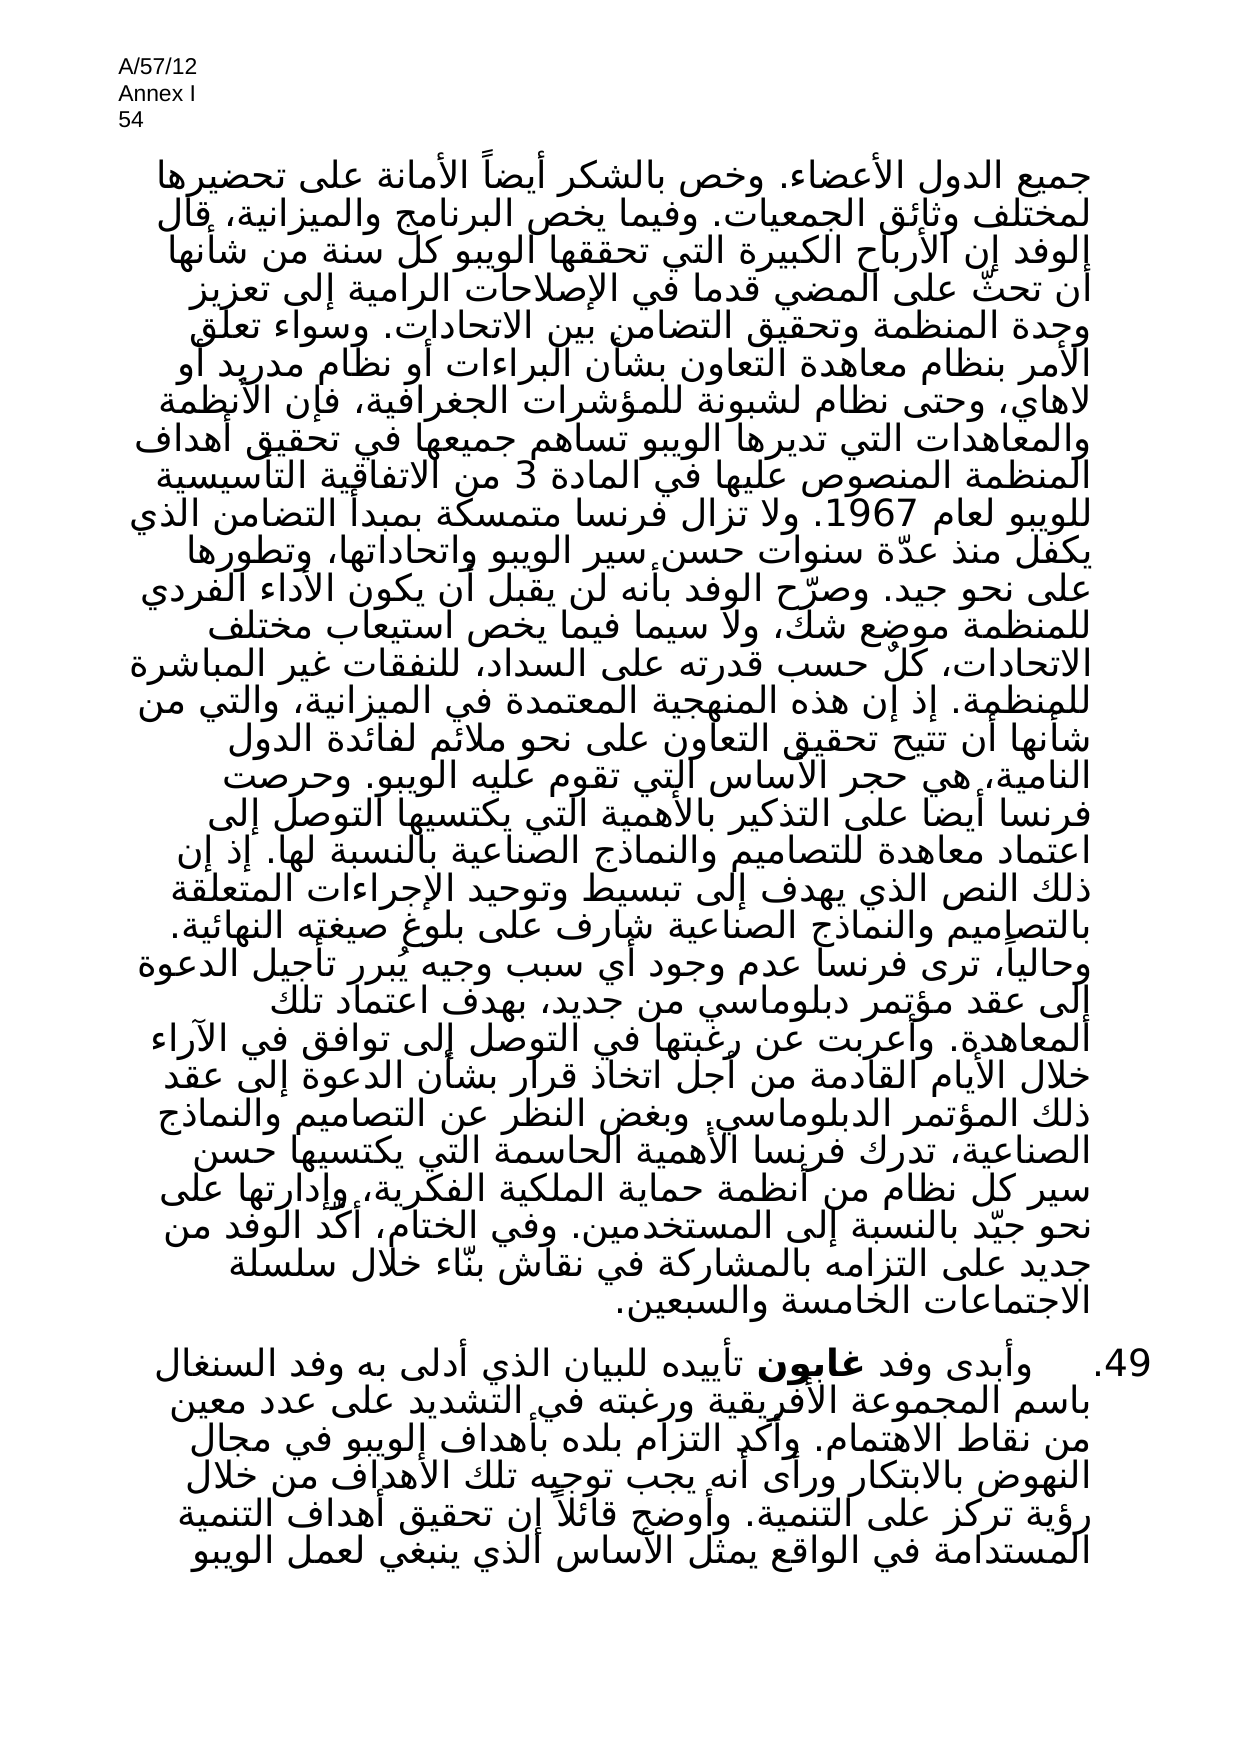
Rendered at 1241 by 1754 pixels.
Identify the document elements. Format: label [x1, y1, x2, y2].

text [118, 158, 1092, 1321]
text [118, 1346, 1092, 1571]
